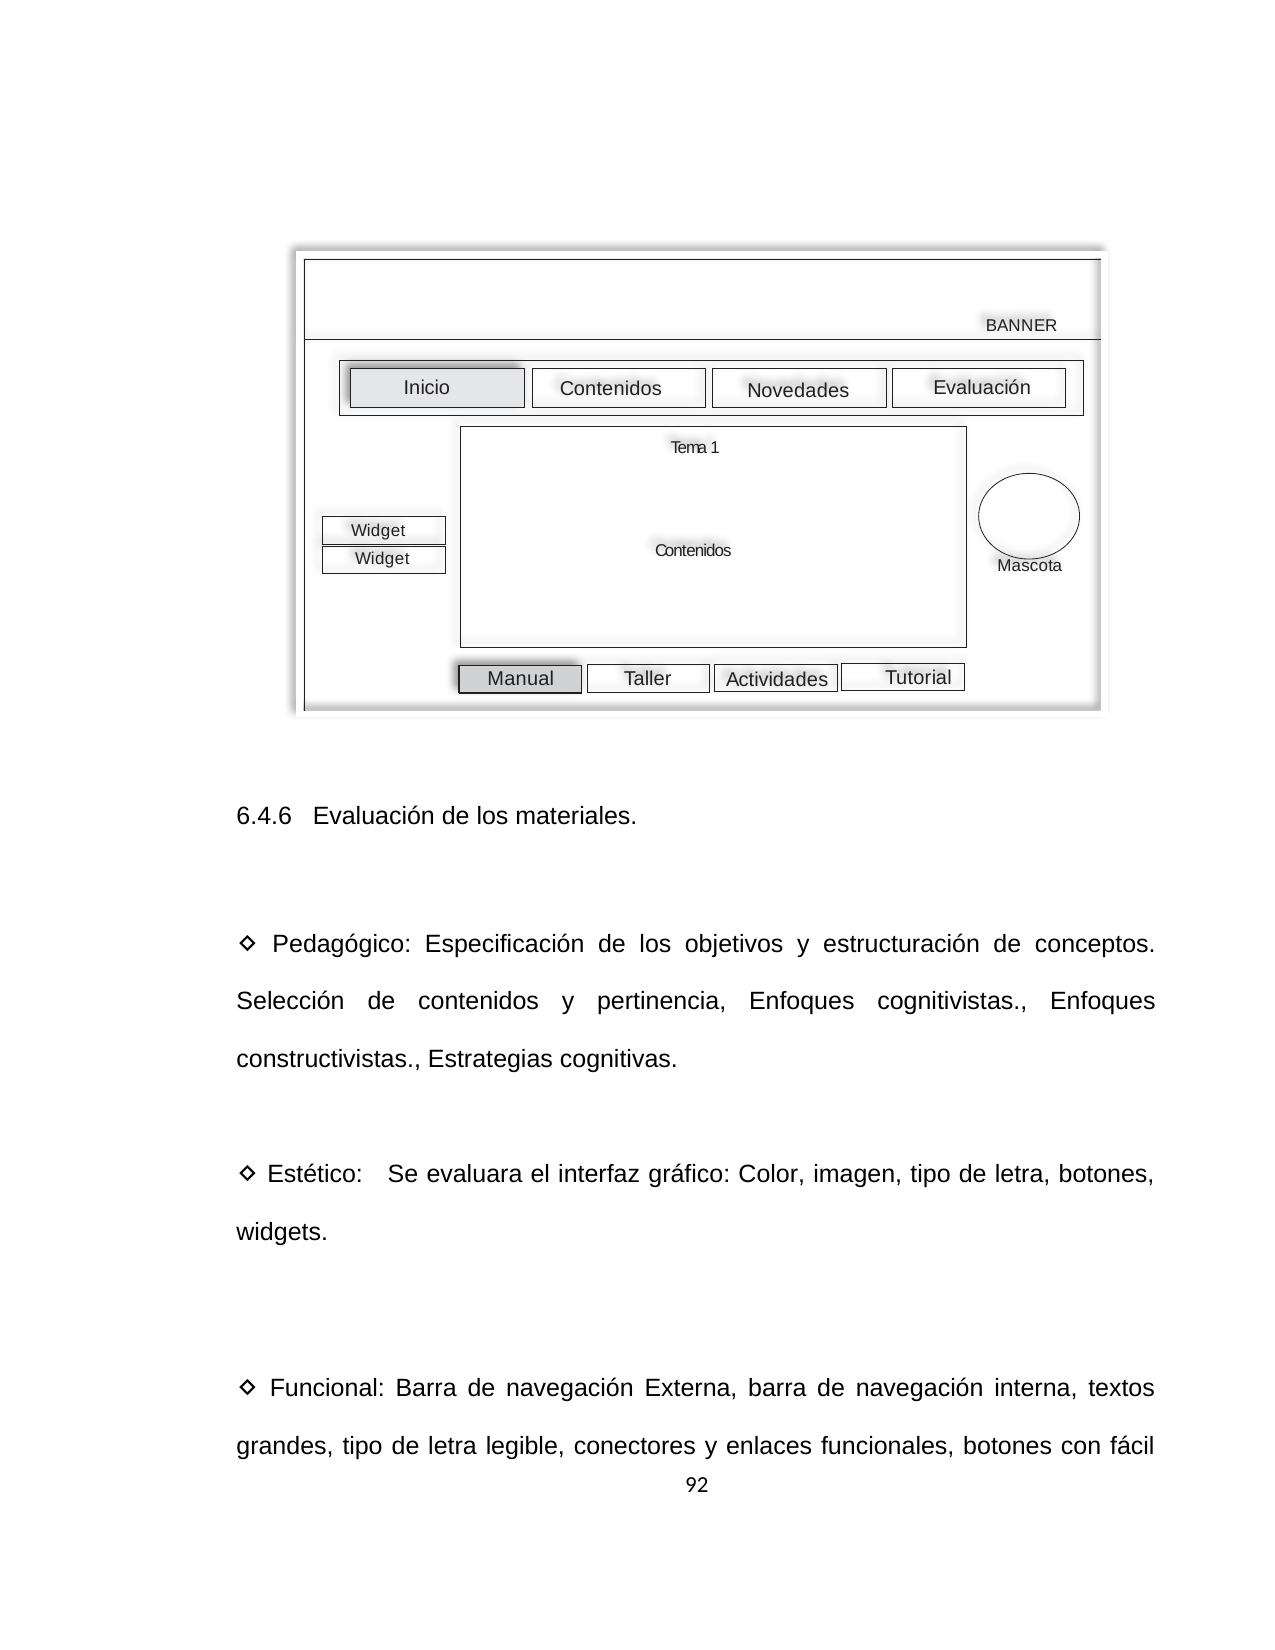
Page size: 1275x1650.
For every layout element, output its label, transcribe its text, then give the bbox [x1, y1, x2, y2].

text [236, 1373, 1157, 1459]
text Pedagógico: Especificación de los objetivos y estructuración de conceptos. Selección de contenidos y pertinencia, Enfoques cognitivistas., Enfoques constructivistas., Estrategias cognitivas. [236, 929, 1157, 1073]
text 6.4.6 Evaluación de los materiales. [236, 801, 1157, 829]
text Estético: Se evaluara el interfaz gráfico: Color, imagen, tipo de letra, botones, widgets. [236, 1159, 1157, 1245]
